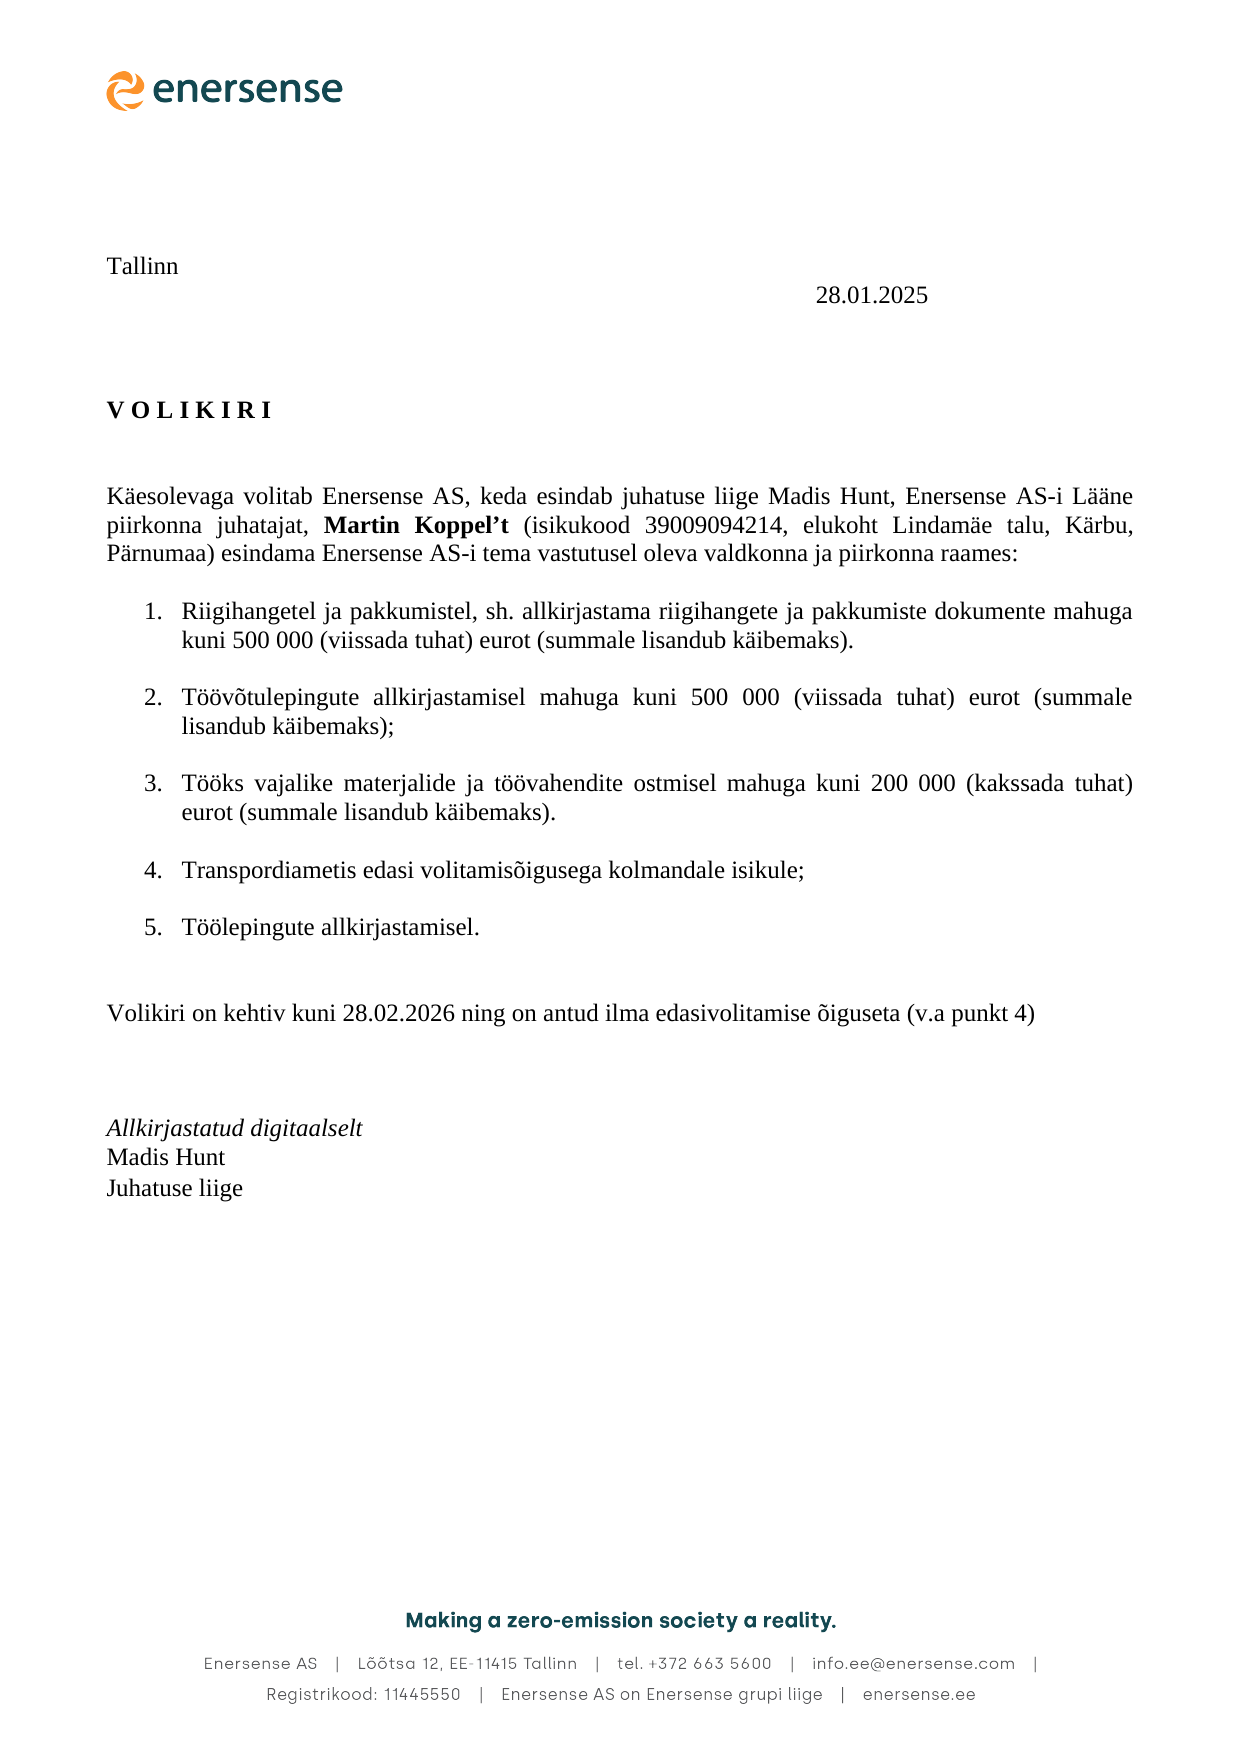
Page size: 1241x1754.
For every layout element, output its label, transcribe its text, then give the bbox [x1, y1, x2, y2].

text Tallinn 28.01.2025 [106, 251, 1134, 308]
list Transpordiametis edasi volitamisõigusega kolmandale isikule; [144, 855, 1134, 883]
list Tööks vajalike materjalide ja töövahendite ostmisel mahuga kuni 200 000 (kakssada tuhat) eurot (summale lisandub käibemaks). [144, 768, 1134, 826]
list Töölepingute allkirjastamisel. [144, 912, 1134, 941]
picture [1, 1577, 1239, 1752]
text V O L I K I R I [106, 395, 1134, 423]
list Töövõtulepingute allkirjastamisel mahuga kuni 500 000 (viissada tuhat) eurot (summale lisandub käibemaks); [144, 682, 1134, 740]
text Juhatuse liige [106, 1173, 1134, 1202]
text Käesolevaga volitab Enersense AS, keda esindab juhatuse liige Madis Hunt, Enersense AS-i Lääne piirkonna juhatajat, Martin Koppel’t (isikukood 39009094214, elukoht Lindamäe talu, Kärbu, Pärnumaa) esindama Enersense AS-i tema vastutusel oleva valdkonna ja piirkonna raames: [106, 481, 1134, 567]
text Allkirjastatud digitaalselt [106, 1113, 1134, 1142]
text Volikiri on kehtiv kuni 28.02.2026 ning on antud ilma edasivolitamise õiguseta (v.a punkt 4) [106, 998, 1134, 1027]
picture [82, 47, 369, 133]
list Riigihangetel ja pakkumistel, sh. allkirjastama riigihangete ja pakkumiste dokumente mahuga kuni 500 000 (viissada tuhat) eurot (summale lisandub käibemaks). [144, 596, 1134, 653]
text Madis Hunt [106, 1142, 1134, 1171]
